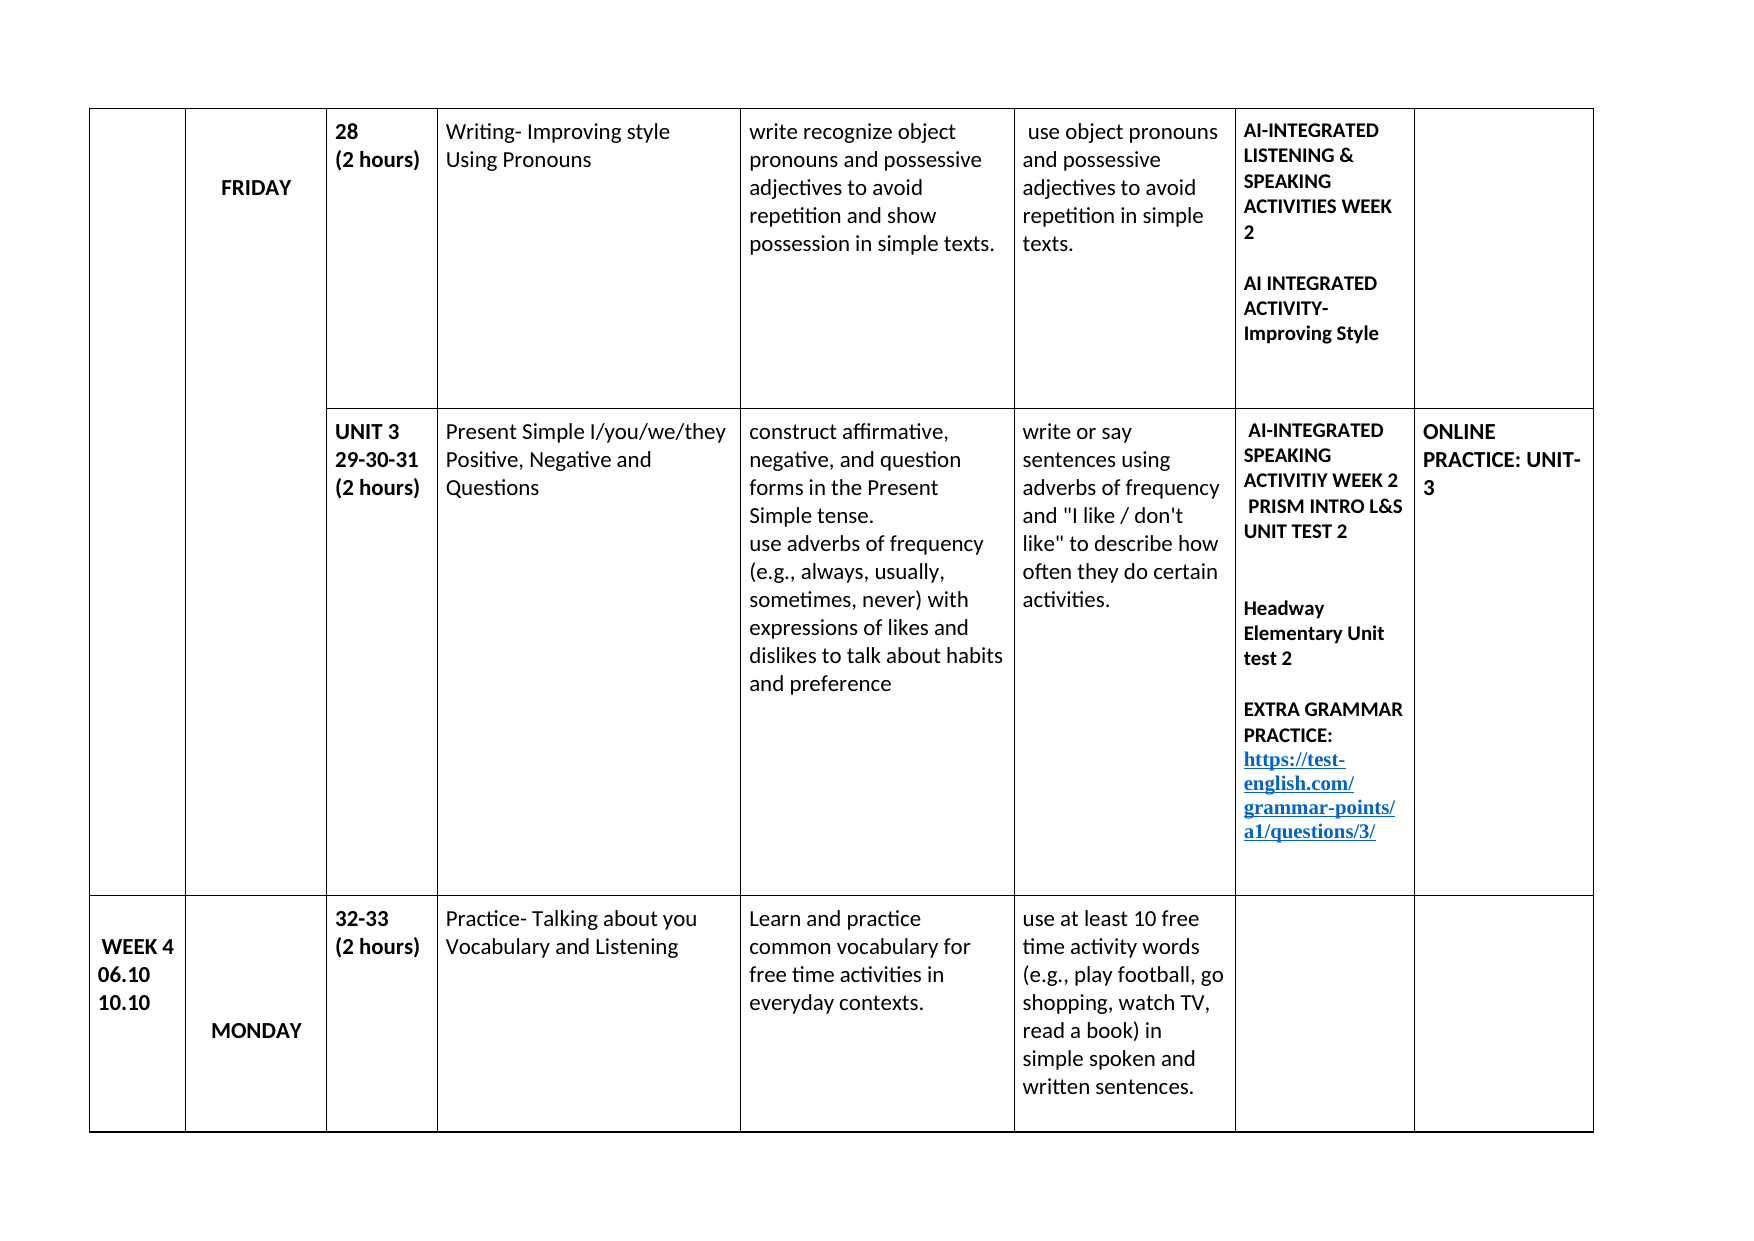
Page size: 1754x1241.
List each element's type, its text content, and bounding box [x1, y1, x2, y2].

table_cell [741, 896, 1014, 1131]
table_cell use object pronouns and possessive adjectives to avoid repetition in simple texts. [1015, 109, 1235, 407]
table_cell construct affirmative, negative, and question forms in the Present Simple tense. use adverbs of frequency (e.g., always, usually, sometimes, never) with expressions of likes and dislikes to talk about habits and preference [741, 409, 1014, 894]
table_cell Writing- Improving style Using Pronouns [438, 109, 740, 407]
table_cell [1236, 896, 1414, 1131]
table_cell AI-INTEGRATED SPEAKING ACTIVITIY WEEK 2 PRISM INTRO L&S UNIT TEST 2 Headway Elementary Unit test 2 Extra GRAMMAR Practice: https://test-english.com/grammar-points/a1/questions/3/ [1236, 409, 1414, 894]
table_cell write or say sentences using adverbs of frequency and "I like / don't like" to describe how often they do certain activities. [1015, 409, 1235, 894]
table_cell Present Simple I/you/we/they Positive, Negative and Questions [438, 409, 740, 894]
table_cell 32-33 (2 hours) [327, 896, 437, 1131]
table_cell WEEK 4 06.10 10.10 [90, 896, 185, 1131]
table_cell write recognize object pronouns and possessive adjectives to avoid repetition and show possession in simple texts. [741, 109, 1014, 407]
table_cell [1015, 896, 1235, 1131]
table_cell AI-INTEGRATED LISTENING & SPEAKING ACTIVITIES WEEK 2 AI Integrated Activity-Improving Style [1236, 109, 1414, 407]
table_cell UNIT 3 29-30-31 (2 hours) [327, 409, 437, 894]
table_cell [1415, 896, 1593, 1131]
table_cell 28 (2 hours) [327, 109, 437, 407]
table_cell FRIDAY [186, 109, 326, 894]
table_cell MONDAY [186, 896, 326, 1131]
table_cell ONLINE PRACTICE: UNIT-3 [1415, 409, 1593, 894]
table_cell [1415, 109, 1593, 407]
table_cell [438, 896, 740, 1131]
